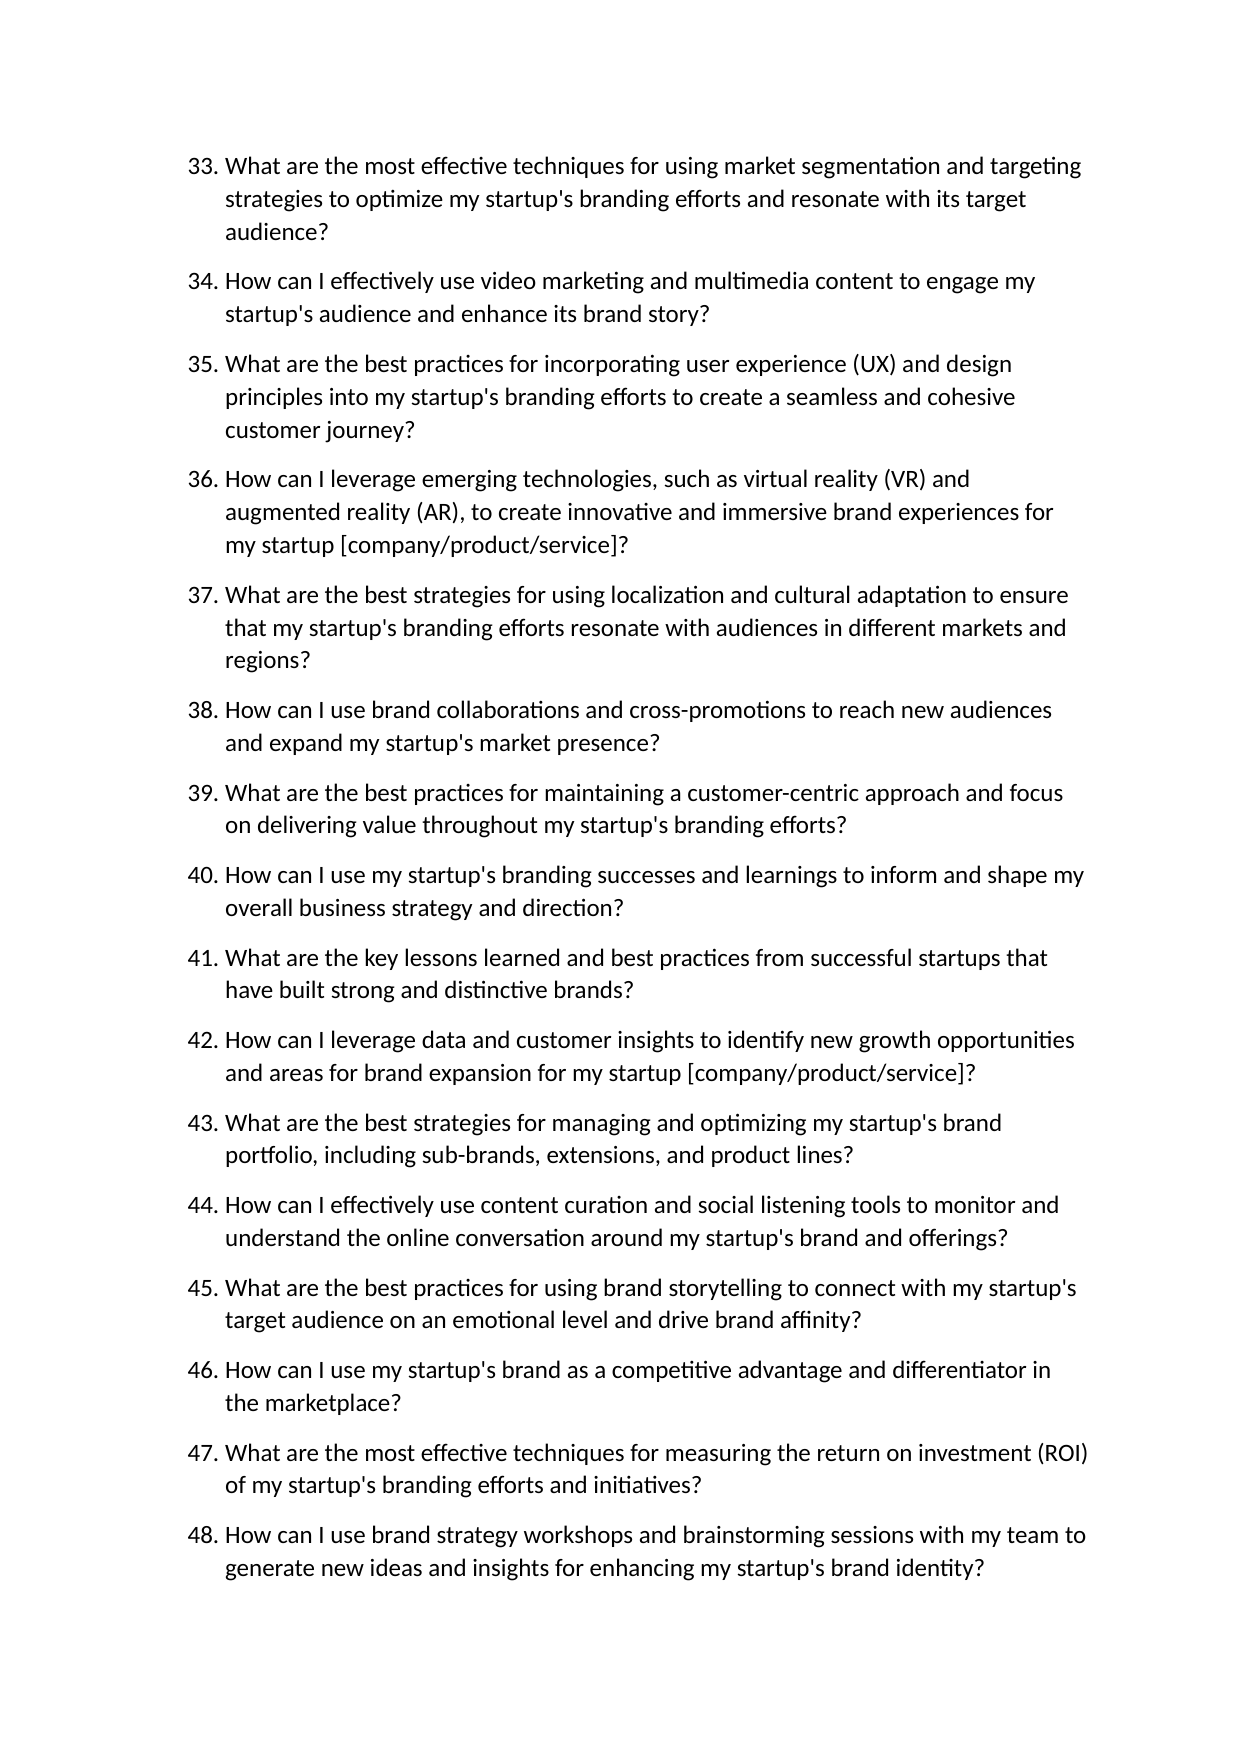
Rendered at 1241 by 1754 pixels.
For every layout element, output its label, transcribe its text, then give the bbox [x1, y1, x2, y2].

list How can I effectively use content curation and social listening tools to monitor and understand the online conversation around my startup's brand and offerings? [187, 1189, 1090, 1253]
list How can I use brand collaborations and cross-promotions to reach new audiences and expand my startup's market presence? [187, 694, 1090, 758]
list How can I use my startup's brand as a competitive advantage and differentiator in the marketplace? [187, 1354, 1090, 1418]
list What are the most effective techniques for using market segmentation and targeting strategies to optimize my startup's branding efforts and resonate with its target audience? [187, 150, 1090, 246]
list What are the most effective techniques for measuring the return on investment (ROI) of my startup's branding efforts and initiatives? [187, 1437, 1090, 1500]
list What are the best practices for maintaining a customer-centric approach and focus on delivering value throughout my startup's branding efforts? [187, 777, 1090, 840]
list How can I leverage data and customer insights to identify new growth opportunities and areas for brand expansion for my startup [company/product/service]? [187, 1024, 1090, 1088]
list How can I use brand strategy workshops and brainstorming sessions with my team to generate new ideas and insights for enhancing my startup's brand identity? [187, 1519, 1090, 1583]
list What are the best strategies for using localization and cultural adaptation to ensure that my startup's branding efforts resonate with audiences in different markets and regions? [187, 579, 1090, 675]
list What are the best practices for using brand storytelling to connect with my startup's target audience on an emotional level and drive brand affinity? [187, 1272, 1090, 1335]
list How can I leverage emerging technologies, such as virtual reality (VR) and augmented reality (AR), to create innovative and immersive brand experiences for my startup [company/product/service]? [187, 463, 1090, 560]
list What are the key lessons learned and best practices from successful startups that have built strong and distinctive brands? [187, 942, 1090, 1005]
list How can I use my startup's branding successes and learnings to inform and shape my overall business strategy and direction? [187, 859, 1090, 923]
list What are the best practices for incorporating user experience (UX) and design principles into my startup's branding efforts to create a seamless and cohesive customer journey? [187, 348, 1090, 444]
list How can I effectively use video marketing and multimedia content to engage my startup's audience and enhance its brand story? [187, 265, 1090, 329]
list What are the best strategies for managing and optimizing my startup's brand portfolio, including sub-brands, extensions, and product lines? [187, 1107, 1090, 1170]
